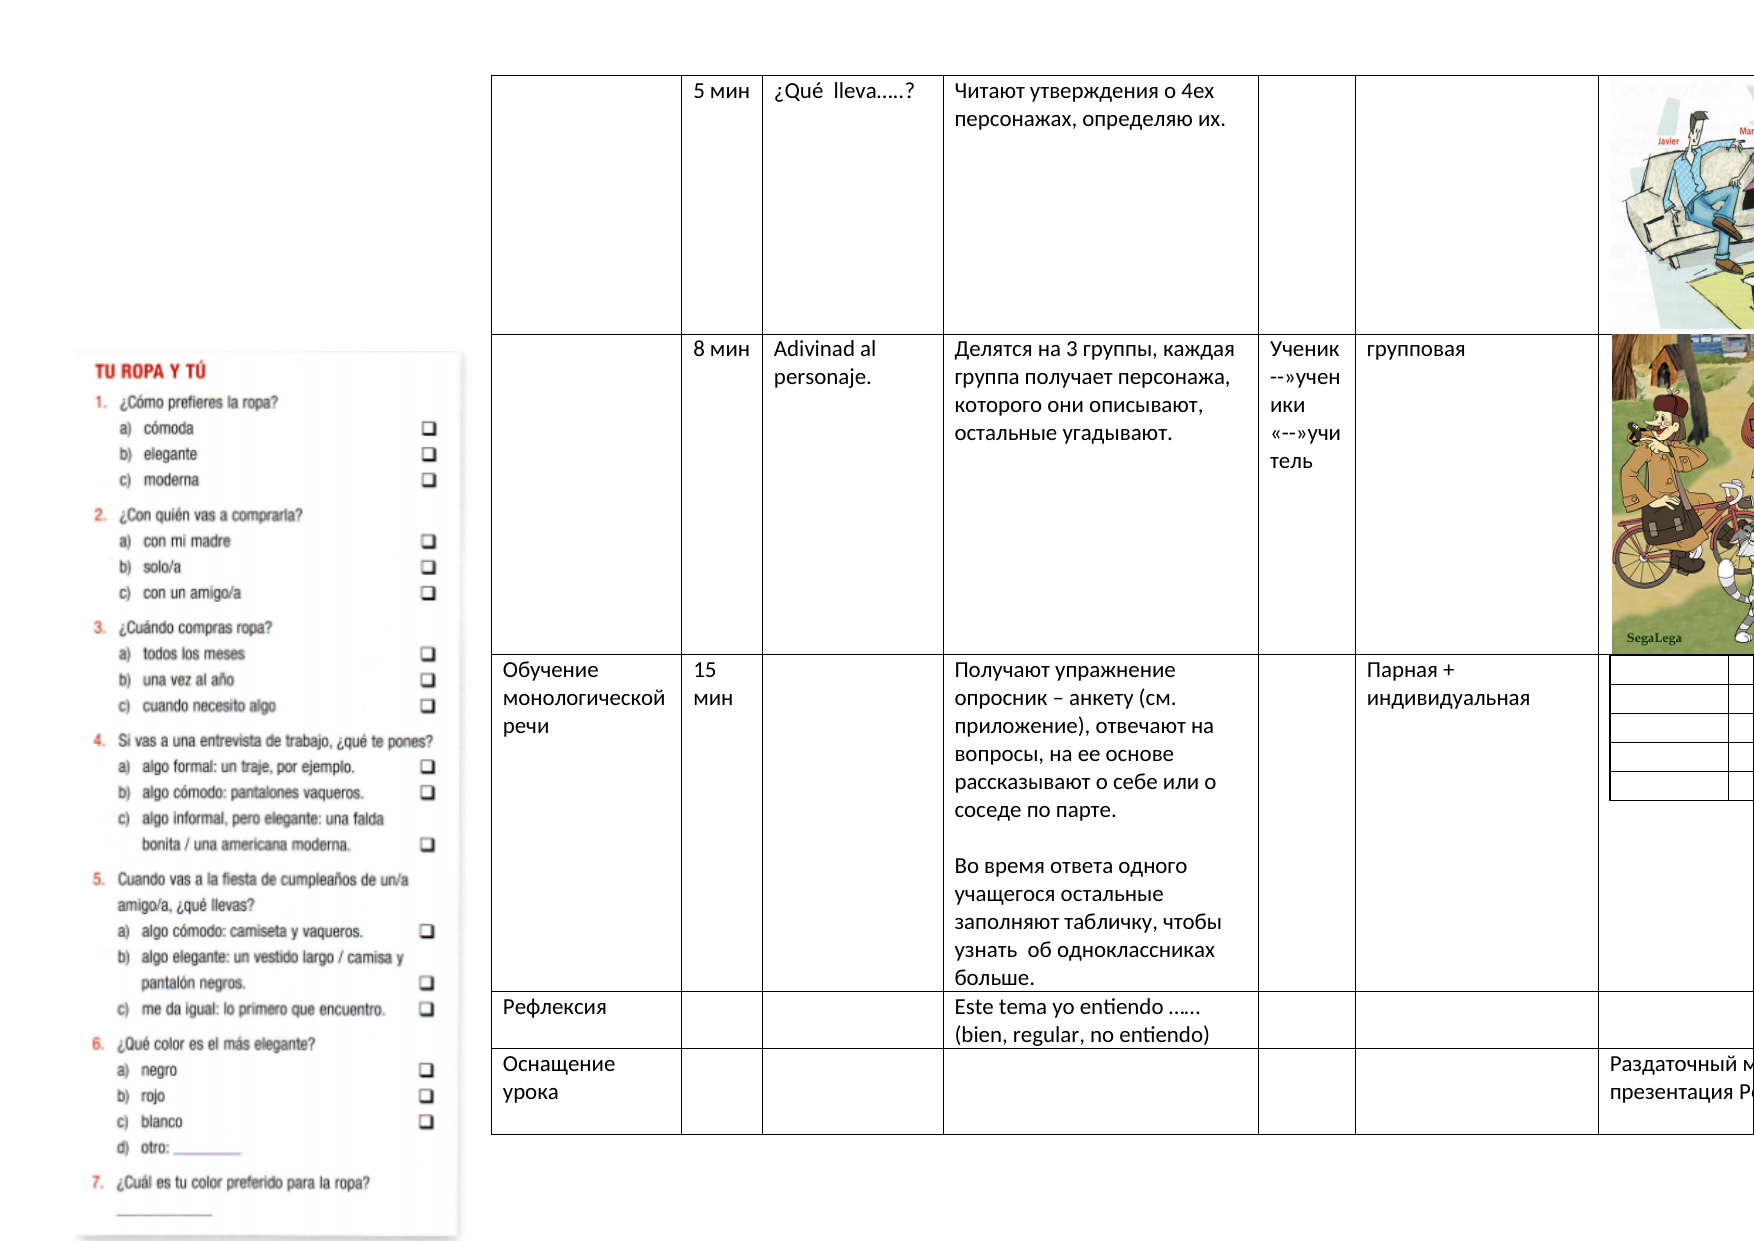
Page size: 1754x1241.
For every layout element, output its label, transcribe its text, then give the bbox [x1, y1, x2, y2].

table_cell Ученик --»ученики «--»учитель [1259, 335, 1355, 654]
table_cell [763, 992, 943, 1048]
table_cell 8 мин [682, 335, 762, 654]
picture [75, 351, 473, 1241]
table_cell Este tema yo entiendo ……(bien, regular, no entiendo) [944, 992, 1258, 1048]
table_cell Раздаточный материал с распечатками, презентация Power Point, компьютер, проектор. [1599, 1049, 1753, 1133]
table_cell Adivinad al personaje. [763, 335, 943, 654]
table_cell ¿Qué lleva…..? [763, 76, 943, 333]
table_cell Рефлексия [492, 992, 681, 1048]
table_cell Получают упражнение опросник – анкету (см. приложение), отвечают на вопросы, на ее основе рассказывают о себе или о соседе по парте. Во время ответа одного учащегося остальные заполняют табличку, чтобы узнать об одноклассниках больше. [944, 655, 1258, 991]
table_cell [1599, 992, 1753, 1048]
table_cell Парная + индивидуальная [1356, 655, 1598, 991]
picture [1609, 76, 1754, 654]
table_cell [1259, 655, 1355, 991]
table_cell [763, 1049, 943, 1133]
table_cell 15 мин [682, 655, 762, 991]
table_cell [1599, 655, 1753, 991]
table_cell Обучение монологической речи [492, 655, 681, 991]
table_cell [682, 1049, 762, 1133]
table_cell [763, 655, 943, 991]
table_cell [1356, 76, 1598, 333]
table_cell [492, 335, 681, 654]
table_cell групповая [1356, 335, 1598, 654]
table_cell [944, 1049, 1258, 1133]
table_cell Делятся на 3 группы, каждая группа получает персонажа, которого они описывают, остальные угадывают. [944, 335, 1258, 654]
table_cell [1599, 76, 1609, 333]
table_cell [1259, 76, 1355, 333]
table_cell [1259, 1049, 1355, 1133]
table_cell [1356, 1049, 1598, 1133]
table_cell Читают утверждения о 4ех персонажах, определяю их. [944, 76, 1258, 333]
table_cell [1599, 335, 1612, 654]
table_cell [1259, 992, 1355, 1048]
table_cell Оснащение урока [492, 1049, 681, 1133]
table_cell [682, 992, 762, 1048]
table_cell 5 мин [682, 76, 762, 333]
table_cell [492, 76, 681, 333]
table_cell [1356, 992, 1598, 1048]
